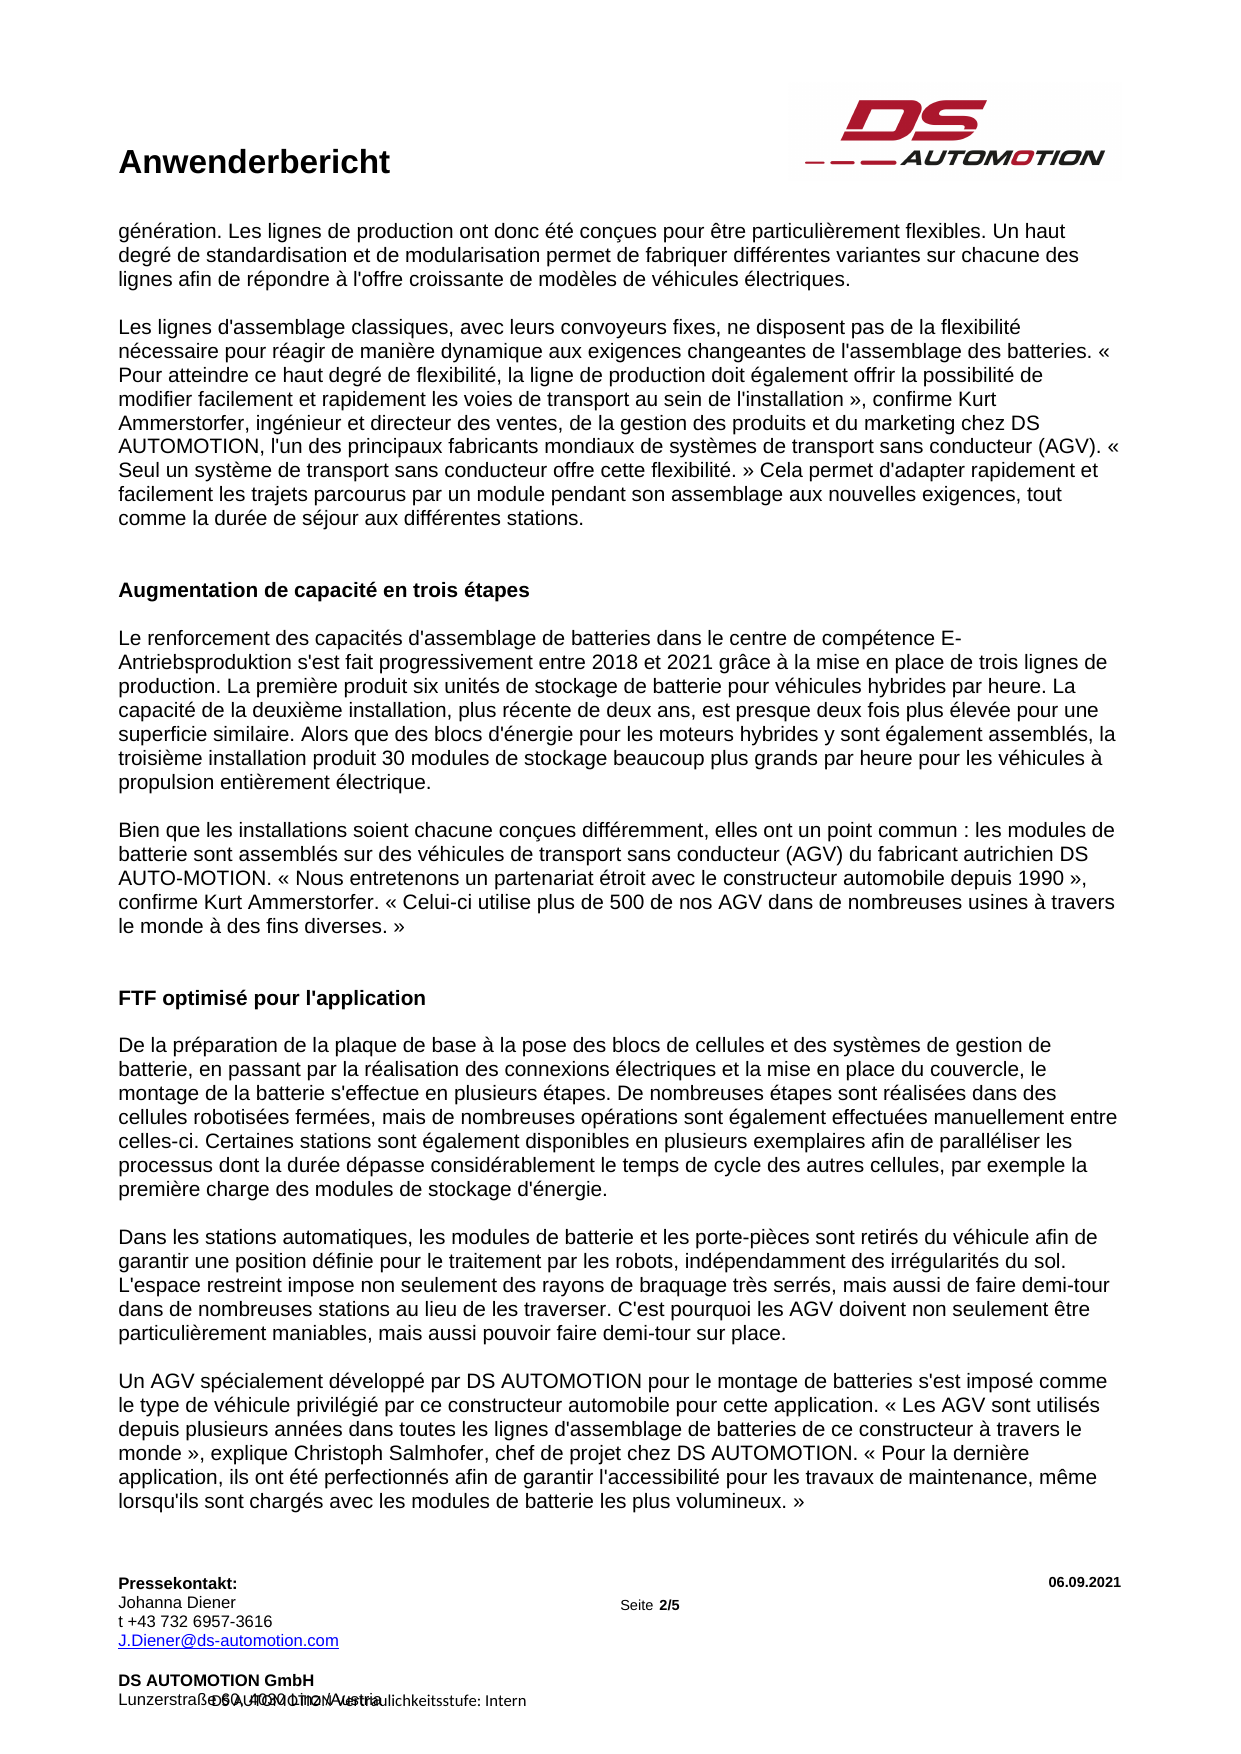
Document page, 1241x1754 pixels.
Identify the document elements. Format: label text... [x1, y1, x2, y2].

text FTF optimisé pour l'application [118, 985, 1122, 1009]
text Le renforcement des capacités d'assemblage de batteries dans le centre de compétence E-Antriebsproduktion s'est fait progressivement entre 2018 et 2021 grâce à la mise en place de trois lignes de production. La première produit six unités de stockage de batterie pour véhicules hybrides par heure. La capacité de la deuxième installation, plus récente de deux ans, est presque deux fois plus élevée pour une superficie similaire. Alors que des blocs d'énergie pour les moteurs hybrides y sont également assemblés, la troisième installation produit 30 modules de stockage beaucoup plus grands par heure pour les véhicules à propulsion entièrement électrique. [118, 626, 1122, 794]
text Dans les stations automatiques, les modules de batterie et les porte-pièces sont retirés du véhicule afin de garantir une position définie pour le traitement par les robots, indépendamment des irrégularités du sol. L'espace restreint impose non seulement des rayons de braquage très serrés, mais aussi de faire demi-tour dans de nombreuses stations au lieu de les traverser. C'est pourquoi les AGV doivent non seulement être particulièrement maniables, mais aussi pouvoir faire demi-tour sur place. [118, 1225, 1122, 1345]
text Bien que les installations soient chacune conçues différemment, elles ont un point commun : les modules de batterie sont assemblés sur des véhicules de transport sans conducteur (AGV) du fabricant autrichien DS AUTO-MOTION. « Nous entretenons un partenariat étroit avec le constructeur automobile depuis 1990 », confirme Kurt Ammerstorfer. « Celui-ci utilise plus de 500 de nos AGV dans de nombreuses usines à travers le monde à des fins diverses. » [118, 818, 1122, 937]
text Les lignes d'assemblage classiques, avec leurs convoyeurs fixes, ne disposent pas de la flexibilité nécessaire pour réagir de manière dynamique aux exigences changeantes de l'assemblage des batteries. « Pour atteindre ce haut degré de flexibilité, la ligne de production doit également offrir la possibilité de modifier facilement et rapidement les voies de transport au sein de l'installation », confirme Kurt Ammerstorfer, ingénieur et directeur des ventes, de la gestion des produits et du marketing chez DS AUTOMOTION, l'un des principaux fabricants mondiaux de systèmes de transport sans conducteur (AGV). « Seul un système de transport sans conducteur offre cette flexibilité. » Cela permet d'adapter rapidement et facilement les trajets parcourus par un module pendant son assemblage aux nouvelles exigences, tout comme la durée de séjour aux différentes stations. [118, 314, 1122, 530]
text Augmentation de capacité en trois étapes [118, 578, 1122, 602]
text De la préparation de la plaque de base à la pose des blocs de cellules et des systèmes de gestion de batterie, en passant par la réalisation des connexions électriques et la mise en place du couvercle, le montage de la batterie s'effectue en plusieurs étapes. De nombreuses étapes sont réalisées dans des cellules robotisées fermées, mais de nombreuses opérations sont également effectuées manuellement entre celles-ci. Certaines stations sont également disponibles en plusieurs exemplaires afin de paralléliser les processus dont la durée dépasse considérablement le temps de cycle des autres cellules, par exemple la première charge des modules de stockage d'énergie. [118, 1033, 1122, 1201]
picture [788, 82, 1123, 181]
text Un AGV spécialement développé par DS AUTOMOTION pour le montage de batteries s'est imposé comme le type de véhicule privilégié par ce constructeur automobile pour cette application. « Les AGV sont utilisés depuis plusieurs années dans toutes les lignes d'assemblage de batteries de ce constructeur à travers le monde », explique Christoph Salmhofer, chef de projet chez DS AUTOMOTION. « Pour la dernière application, ils ont été perfectionnés afin de garantir l'accessibilité pour les travaux de maintenance, même lorsqu'ils sont chargés avec les modules de batterie les plus volumineux. » [118, 1369, 1122, 1512]
